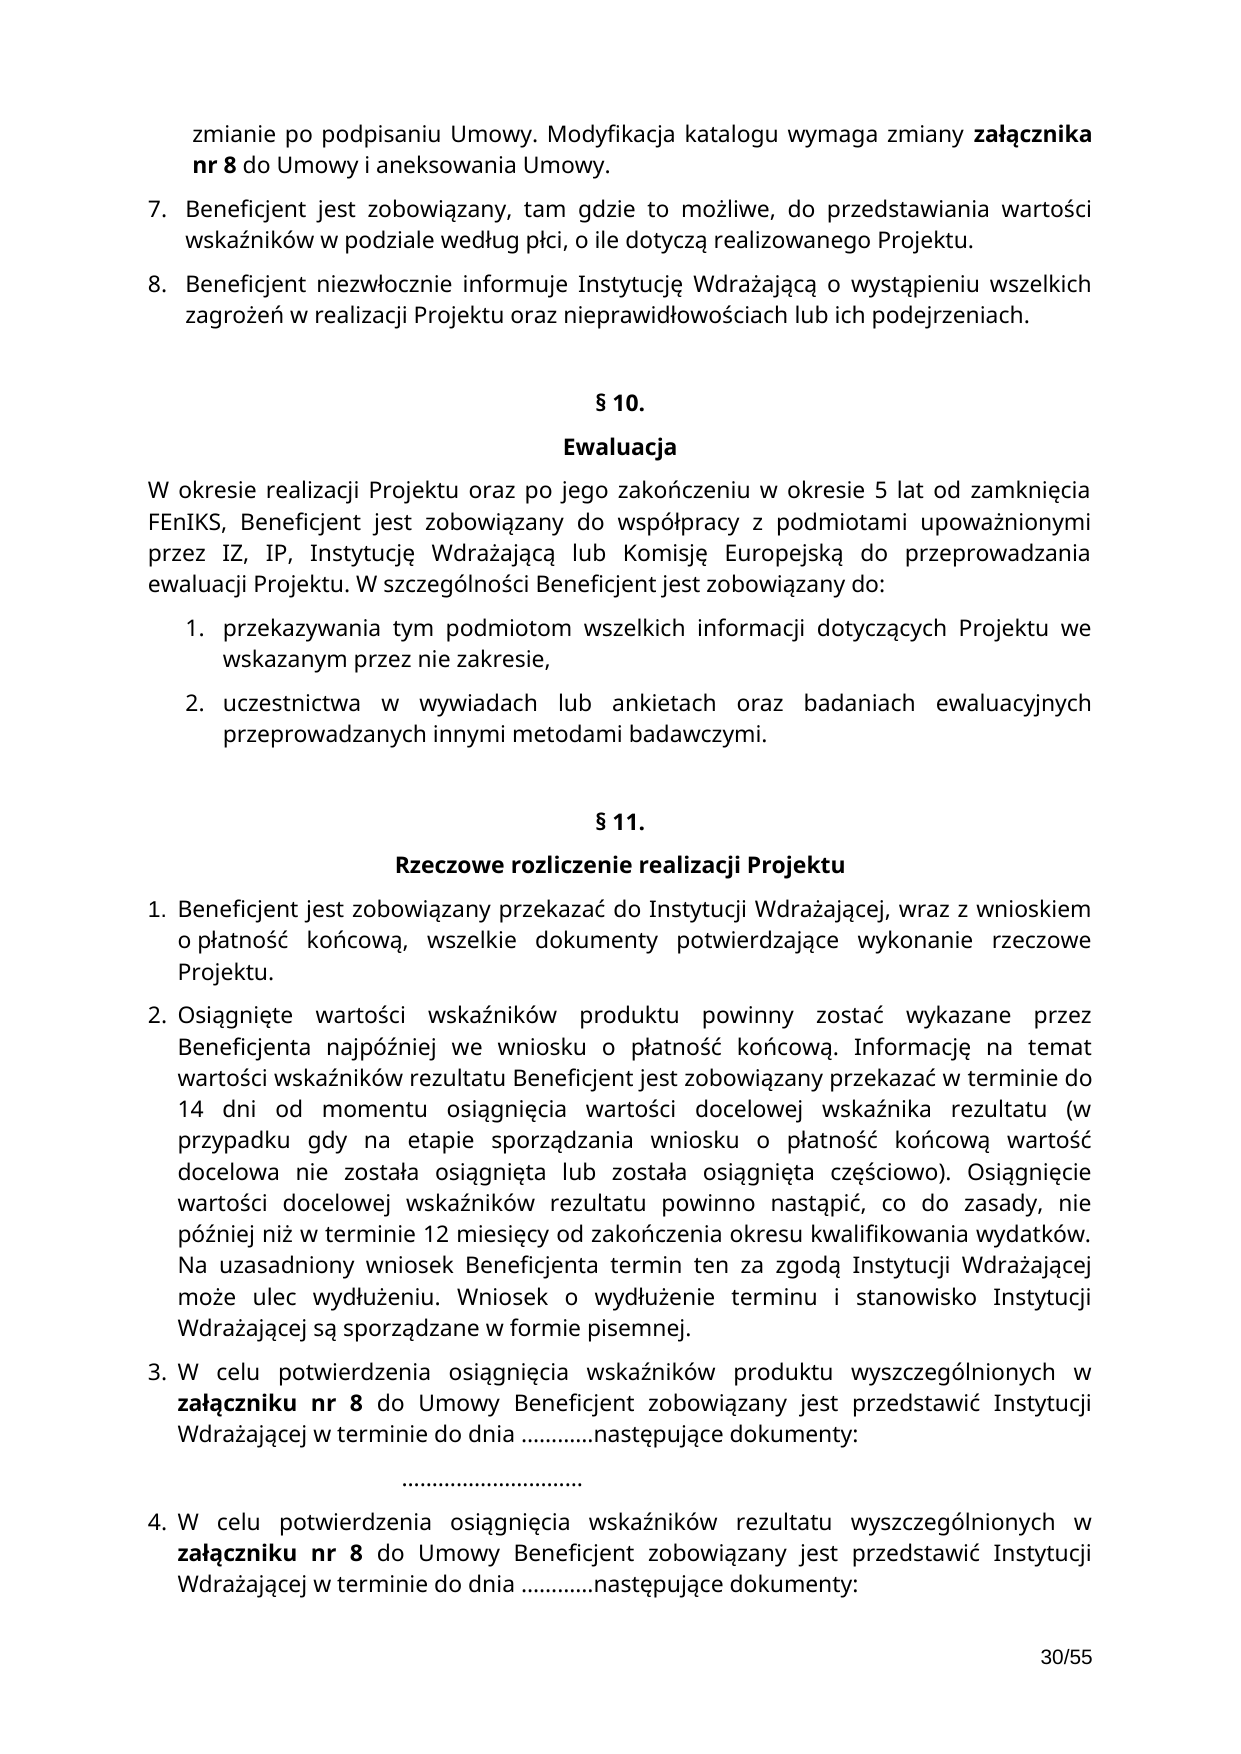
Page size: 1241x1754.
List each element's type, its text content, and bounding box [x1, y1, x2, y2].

text Ewaluacja [148, 431, 1092, 462]
list Osiągnięte wartości wskaźników produktu powinny zostać wykazane przez Beneficjenta najpóźniej we wniosku o płatność końcową. Informację na temat wartości wskaźników rezultatu Beneficjent jest zobowiązany przekazać w terminie do 14 dni od momentu osiągnięcia wartości docelowej wskaźnika rezultatu (w przypadku gdy na etapie sporządzania wniosku o płatność końcową wartość docelowa nie została osiągnięta lub została osiągnięta częściowo). Osiągnięcie wartości docelowej wskaźników rezultatu powinno nastąpić, co do zasady, nie później niż w terminie 12 miesięcy od zakończenia okresu kwalifikowania wydatków. Na uzasadniony wniosek Beneficjenta termin ten za zgodą Instytucji Wdrażającej może ulec wydłużeniu. Wniosek o wydłużenie terminu i stanowisko Instytucji Wdrażającej są sporządzane w formie pisemnej. [148, 999, 1092, 1343]
text § 10. [148, 387, 1092, 418]
list Beneficjent jest zobowiązany przekazać do Instytucji Wdrażającej, wraz z wnioskiem o płatność końcową, wszelkie dokumenty potwierdzające wykonanie rzeczowe Projektu. [148, 893, 1092, 987]
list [148, 118, 1092, 181]
text Rzeczowe rozliczenie realizacji Projektu [632, 849, 1092, 881]
list Beneficjent jest zobowiązany, tam gdzie to możliwe, do przedstawiania wartości wskaźników w podziale według płci, o ile dotyczą realizowanego Projektu. [148, 193, 1092, 256]
text § 11. [148, 806, 1092, 837]
list Beneficjent niezwłocznie informuje Instytucję Wdrażającą o wystąpieniu wszelkich zagrożeń w realizacji Projektu oraz nieprawidłowościach lub ich podejrzeniach. [148, 268, 1092, 331]
text W okresie realizacji Projektu oraz po jego zakończeniu w okresie 5 lat od zamknięcia FEnIKS, Beneficjent jest zobowiązany do współpracy z podmiotami upoważnionymi przez IZ, IP, Instytucję Wdrażającą lub Komisję Europejską do przeprowadzania ewaluacji Projektu. W szczególności Beneficjent jest zobowiązany do: [148, 474, 1092, 599]
text Rzeczowe rozliczenie realizacji Projektu [148, 849, 511, 881]
list przekazywania tym podmiotom wszelkich informacji dotyczących Projektu we wskazanym przez nie zakresie, [185, 612, 1092, 674]
list W celu potwierdzenia osiągnięcia wskaźników rezultatu wyszczególnionych w załączniku nr 8 do Umowy Beneficjent zobowiązany jest przedstawić Instytucji Wdrażającej w terminie do dnia …………następujące dokumenty: [148, 1506, 1092, 1599]
list W celu potwierdzenia osiągnięcia wskaźników produktu wyszczególnionych w załączniku nr 8 do Umowy Beneficjent zobowiązany jest przedstawić Instytucji Wdrażającej w terminie do dnia …………następujące dokumenty: [148, 1356, 1092, 1449]
list uczestnictwa w wywiadach lub ankietach oraz badaniach ewaluacyjnych przeprowadzanych innymi metodami badawczymi. [185, 687, 1092, 749]
text ………………………… [148, 1462, 1092, 1493]
